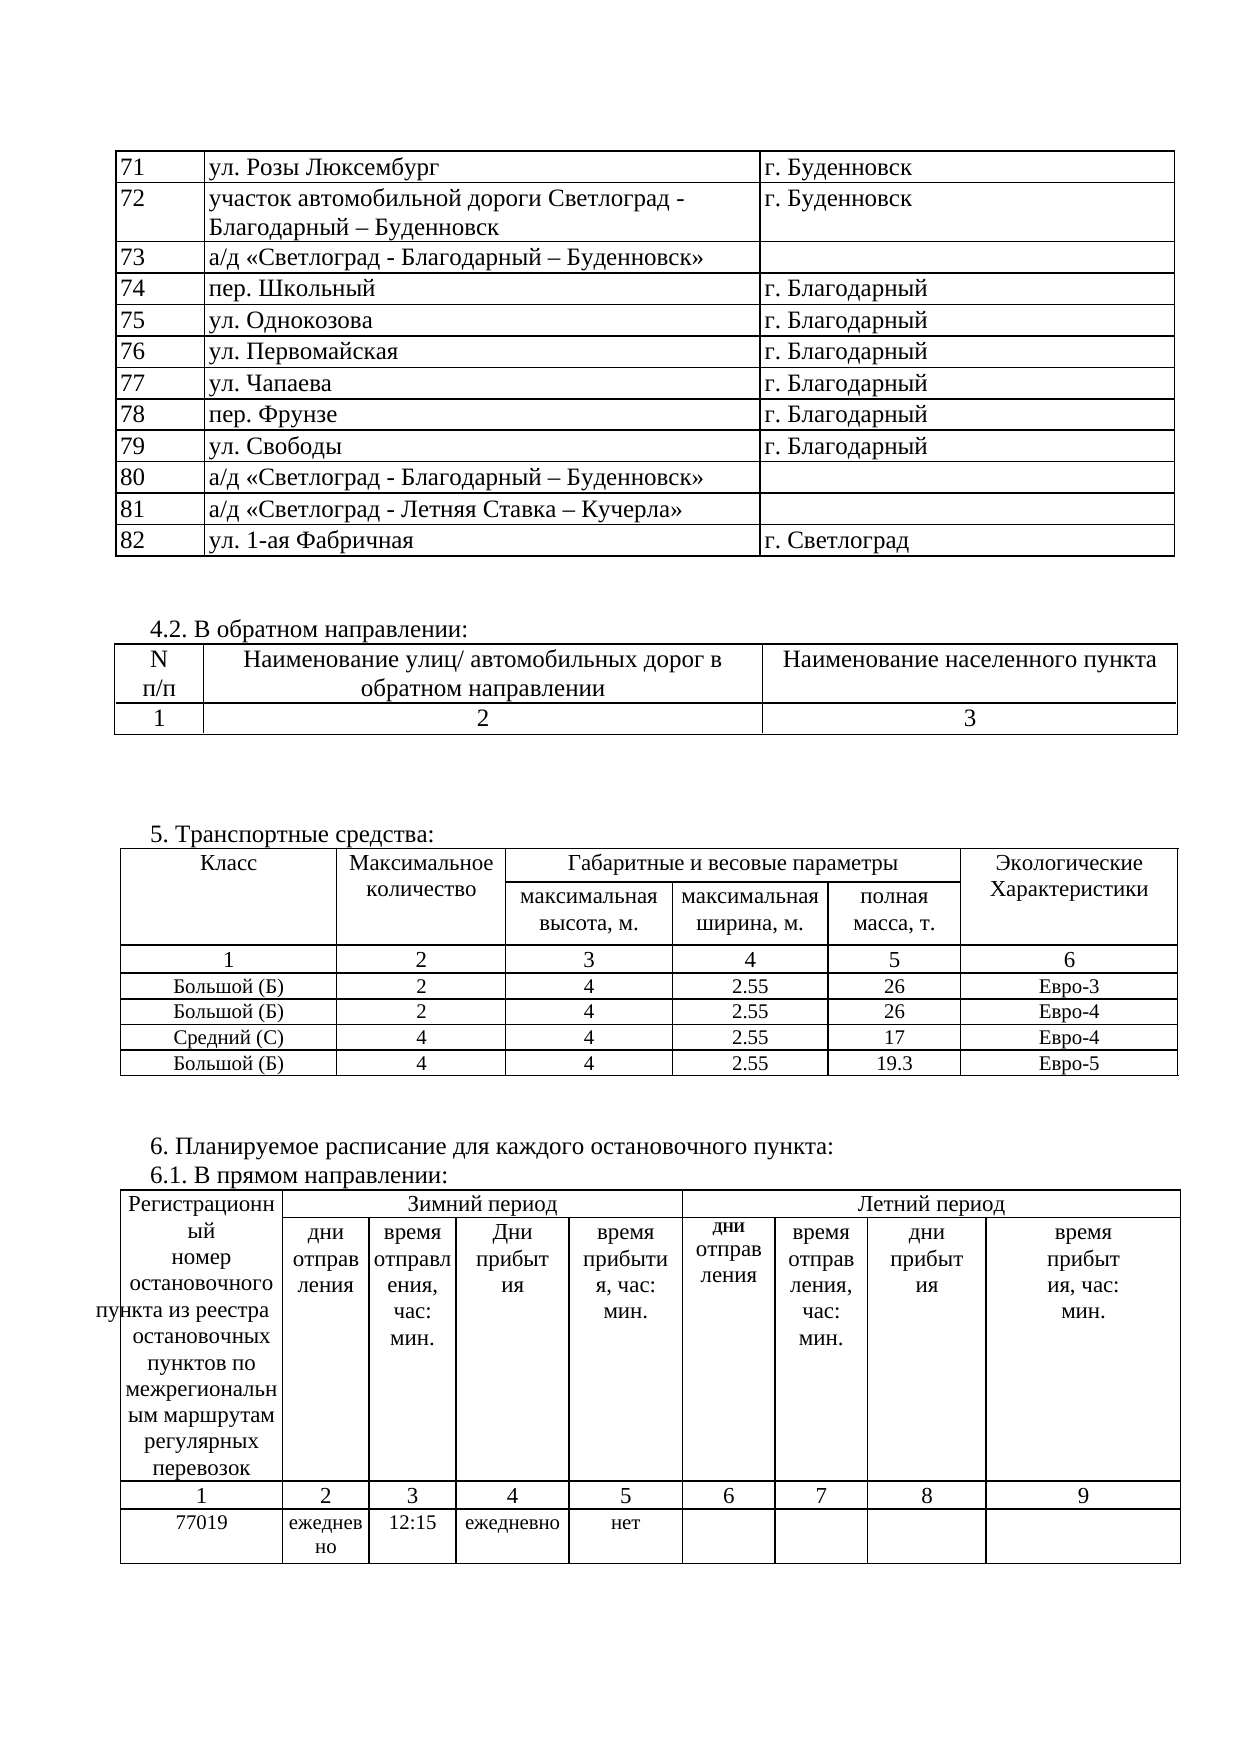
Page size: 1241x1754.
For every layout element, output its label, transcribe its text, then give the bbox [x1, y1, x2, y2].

table_cell а/д «Светлоград - Летняя Ставка – Кучерла» [205, 494, 759, 524]
table_cell 73 [117, 242, 204, 272]
table_cell 5 [570, 1482, 682, 1508]
table_cell 6 [683, 1482, 774, 1508]
table_header Максимальное количество [337, 849, 505, 944]
table_cell 19.3 [829, 1051, 960, 1075]
table_cell 8 [868, 1482, 985, 1508]
table_cell время прибыти я, час: мин. [570, 1218, 682, 1480]
table_cell 6 [961, 946, 1177, 972]
table_cell 4 [506, 1025, 672, 1049]
table_cell 17 [829, 1025, 960, 1049]
table_cell 78 [117, 400, 204, 429]
table_cell максимальная высота, м. [506, 883, 672, 944]
table_cell 74 [117, 274, 204, 303]
table_cell время отправл ения, час: мин. [370, 1218, 455, 1480]
table_cell [683, 1510, 774, 1563]
table_cell пер. Школьный [205, 274, 759, 303]
table_cell Евро-3 [961, 974, 1177, 998]
table_cell ежедневно [283, 1510, 368, 1563]
table_cell [761, 242, 1174, 272]
table_cell 5 [829, 946, 960, 972]
table_cell 2.55 [673, 974, 827, 998]
table_cell 1 [121, 946, 336, 972]
table_cell ул. Розы Люксембург [205, 152, 759, 181]
table_cell 2.55 [673, 1025, 827, 1049]
table_cell дни отправ ления [283, 1218, 368, 1480]
table_cell 2 [283, 1482, 368, 1508]
table_cell Евро-5 [961, 1051, 1177, 1075]
text 6.1. В прямом направлении: [150, 1160, 1090, 1189]
table_cell а/д «Светлоград - Благодарный – Буденновск» [205, 242, 759, 272]
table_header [121, 1191, 282, 1480]
table_cell Евро-4 [961, 1025, 1177, 1049]
table_cell нет [570, 1510, 682, 1563]
table_cell 3 [763, 702, 1177, 733]
table_header Зимний период [283, 1191, 682, 1217]
table_cell г. Благодарный [761, 368, 1174, 398]
table_cell 1 [121, 1482, 282, 1508]
text 4.2. В обратном направлении: [150, 614, 1090, 643]
table_cell 81 [117, 494, 204, 524]
table_cell 4 [506, 1051, 672, 1075]
table_cell 26 [829, 1000, 960, 1023]
table_cell ДНИ отправ ления [683, 1218, 774, 1480]
table_cell 2 [204, 704, 762, 733]
table_cell 2.55 [673, 1051, 827, 1075]
table_cell г. Благодарный [761, 274, 1174, 303]
text 6. Планируемое расписание для каждого остановочного пункта: [150, 1131, 1090, 1160]
table_cell полная масса, т. [829, 883, 960, 944]
table_cell ул. Чапаева [205, 368, 759, 398]
table_header Экологические Характеристики [961, 849, 1177, 944]
table_cell [761, 494, 1174, 524]
table_cell г. Буденновск [761, 152, 1174, 181]
table_cell ул. Однокозова [205, 305, 759, 335]
table_cell [987, 1510, 1180, 1563]
table_cell 76 [117, 337, 204, 366]
table_cell г. Благодарный [761, 337, 1174, 366]
table_cell ул. Первомайская [205, 337, 759, 366]
table_header Летний период [683, 1191, 1180, 1217]
table_cell 79 [117, 431, 204, 461]
table_cell г. Светлоград [761, 525, 1174, 555]
text 5. Транспортные средства: [150, 819, 1090, 848]
table_cell Большой (Б) [121, 1000, 336, 1023]
table_cell а/д «Светлоград - Благодарный – Буденновск» [205, 462, 759, 492]
table_cell 26 [829, 974, 960, 998]
table_cell 4 [457, 1482, 568, 1508]
table_cell 12:15 [370, 1510, 455, 1563]
table_cell [868, 1510, 985, 1563]
table_cell 4 [506, 1000, 672, 1023]
table_cell 4 [506, 974, 672, 998]
table_cell время прибыт ия, час: мин. [987, 1218, 1180, 1480]
table_cell 4 [673, 946, 827, 972]
table_cell 75 [117, 305, 204, 335]
table_cell время отправ ления, час: мин. [776, 1218, 867, 1480]
table_cell 7 [776, 1482, 867, 1508]
table_cell ул. Свободы [205, 431, 759, 461]
table_cell 4 [337, 1025, 505, 1049]
table_cell Большой (Б) [121, 974, 336, 998]
table_header Наименование улиц/ автомобильных дорог в обратном направлении [204, 645, 762, 702]
table_cell Средний (С) [121, 1025, 336, 1049]
table_cell 3 [370, 1482, 455, 1508]
table_cell 1 [115, 703, 203, 733]
table_header Наименование населенного пункта [763, 645, 1177, 702]
table_cell 77019 [121, 1510, 282, 1563]
table_header N п/п [115, 645, 203, 702]
table_cell 2 [337, 1000, 505, 1023]
table_cell Большой (Б) [121, 1051, 336, 1075]
table_cell Дни прибыт ия [457, 1218, 568, 1480]
table_cell 4 [337, 1051, 505, 1075]
table_cell 3 [506, 946, 672, 972]
table_cell 71 [117, 152, 204, 181]
table_cell 72 [117, 183, 204, 241]
table_header Габаритные и весовые параметры [506, 849, 960, 881]
table_cell [776, 1510, 867, 1563]
table_cell г. Благодарный [761, 400, 1174, 429]
table_cell 9 [987, 1482, 1180, 1508]
table_cell дни прибыт ия [868, 1218, 985, 1480]
table_cell 80 [117, 462, 204, 492]
table_cell участок автомобильной дороги Светлоград - Благодарный – Буденновск [205, 183, 759, 241]
table_header Класс [121, 849, 336, 944]
table_cell 2 [337, 946, 505, 972]
table_cell 2 [337, 974, 505, 998]
table_cell г. Буденновск [761, 183, 1174, 241]
table_cell ежедневно [457, 1510, 568, 1563]
table_cell максимальная ширина, м. [673, 883, 827, 944]
table_cell пер. Фрунзе [205, 400, 759, 429]
table_cell 2.55 [673, 1000, 827, 1023]
table_cell г. Благодарный [761, 431, 1174, 461]
table_cell 82 [117, 525, 204, 555]
table_cell г. Благодарный [761, 305, 1174, 335]
table_cell Евро-4 [961, 1000, 1177, 1023]
table_cell ул. 1-ая Фабричная [205, 525, 759, 555]
table_cell 77 [117, 368, 204, 398]
table_cell [761, 462, 1174, 492]
